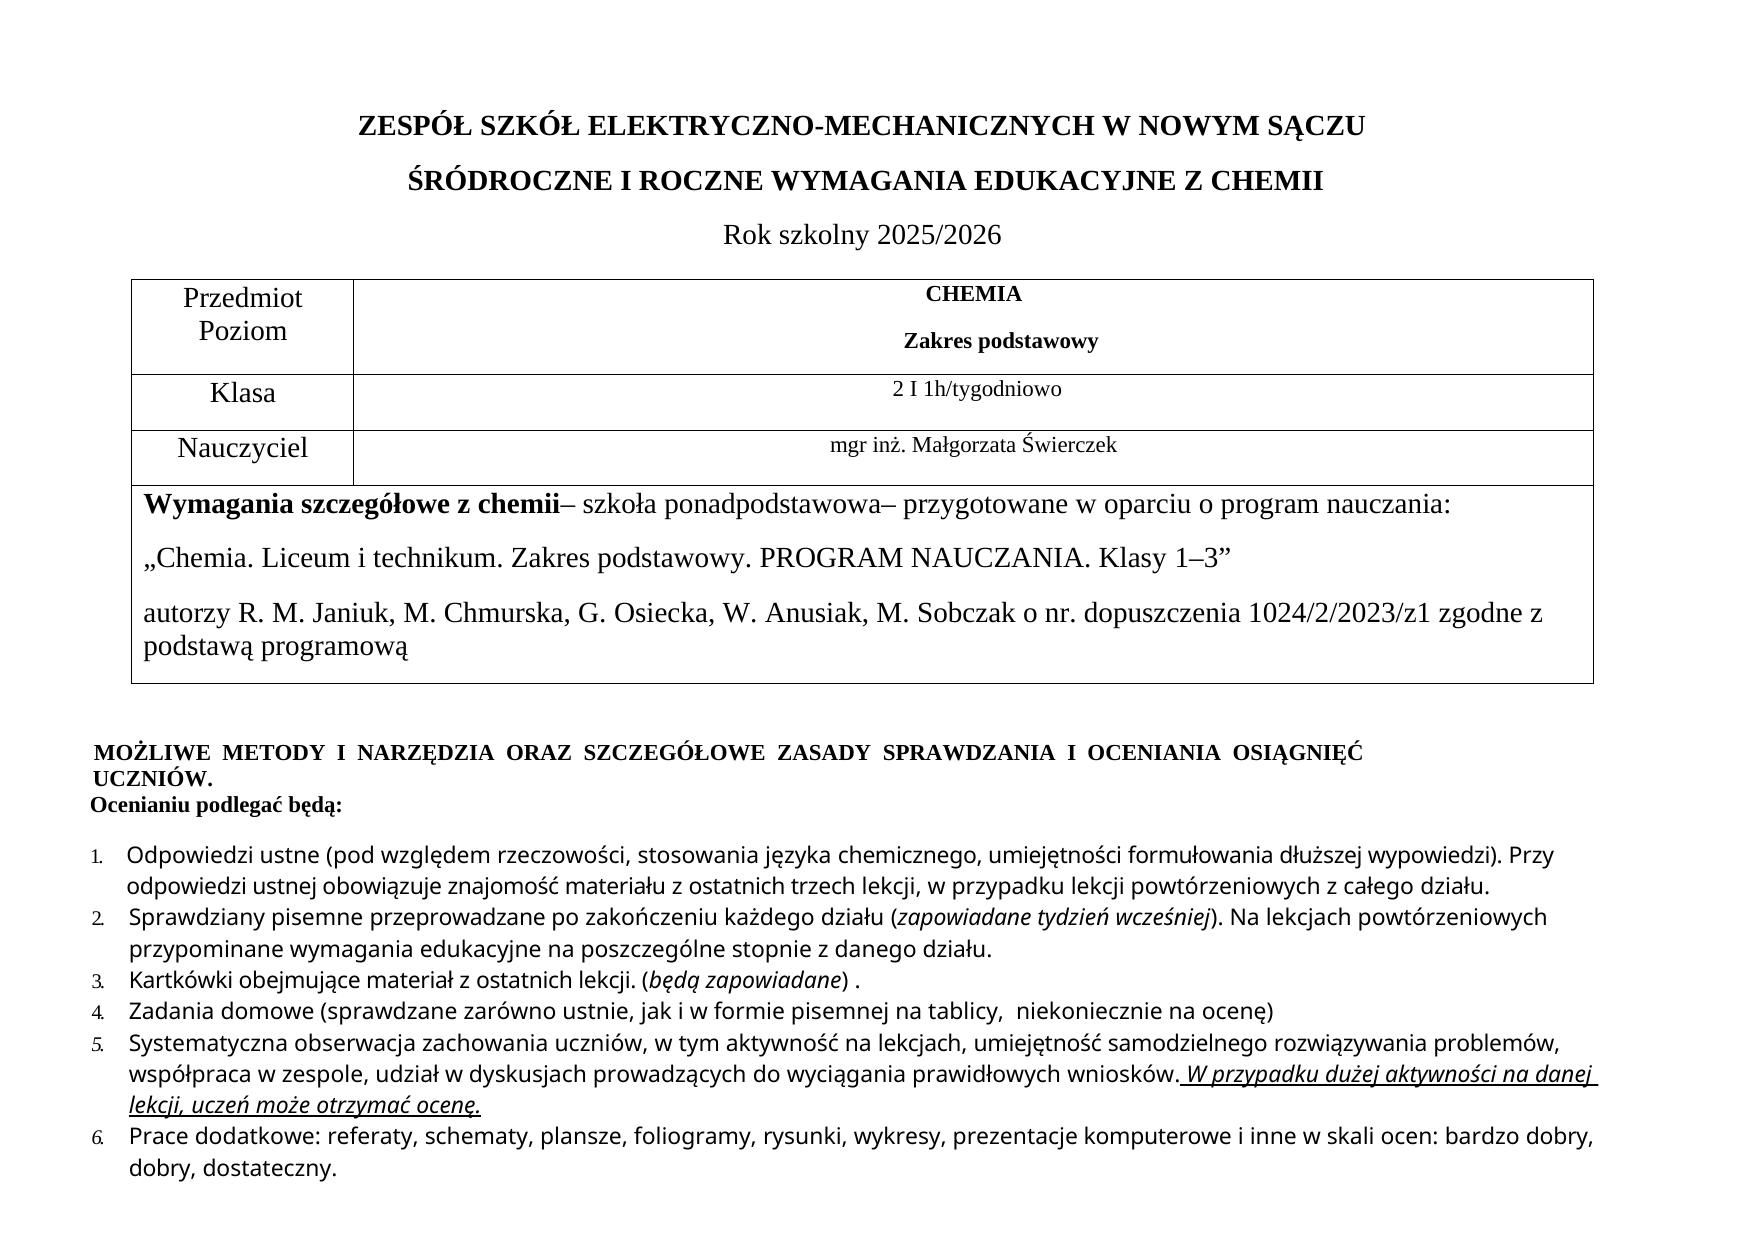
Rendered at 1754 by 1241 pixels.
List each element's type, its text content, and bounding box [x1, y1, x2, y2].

table_cell Wymagania szczegółowe z chemii– szkoła ponadpodstawowa– przygotowane w oparciu o program nauczania: „Chemia. Liceum i technikum. Zakres podstawowy. PROGRAM NAUCZANIA. Klasy 1–3” autorzy R. M. Janiuk, M. Chmurska, G. Osiecka, W. Anusiak, M. Sobczak o nr. dopuszczenia 1024/2/2023/z1 zgodne z podstawą programową [132, 486, 1593, 683]
text UCZNIÓW. [35, 765, 1473, 792]
list Prace dodatkowe: referaty, schematy, plansze, foliogramy, rysunki, wykresy, prezentacje komputerowe i inne w skali ocen: bardzo dobry, dobry, dostateczny. [91, 1120, 1608, 1183]
table_cell 2 I 1h/tygodniowo [354, 375, 1593, 429]
text MOŻLIWE METODY I NARZĘDZIA ORAZ SZCZEGÓŁOWE ZASADY SPRAWDZANIA I OCENIANIA OSIĄGNIĘĆ [35, 739, 1473, 765]
table_cell Klasa [132, 375, 353, 429]
list Systematyczna obserwacja zachowania uczniów, w tym aktywność na lekcjach, umiejętność samodzielnego rozwiązywania problemów, współpraca w zespole, udział w dyskusjach prowadzących do wyciągania prawidłowych wniosków. W przypadku dużej aktywności na danej lekcji, uczeń może otrzymać ocenę. [91, 1026, 1608, 1120]
list Zadania domowe (sprawdzane zarówno ustnie, jak i w formie pisemnej na tablicy, niekoniecznie na ocenę) [91, 995, 1689, 1026]
text ŚRÓDROCZNE I ROCZNE WYMAGANIA EDUKACYJNE Z CHEMII [251, 163, 1473, 196]
table_header CHEMIA Zakres podstawowy [354, 280, 1593, 374]
table_cell Nauczyciel [132, 431, 353, 485]
list Sprawdziany pisemne przeprowadzane po zakończeniu każdego działu (zapowiadane tydzień wcześniej). Na lekcjach powtórzeniowych przypominane wymagania edukacyjne na poszczególne stopnie z danego działu. [91, 901, 1689, 964]
table_header Przedmiot Poziom [132, 280, 353, 374]
list Odpowiedzi ustne (pod względem rzeczowości, stosowania języka chemicznego, umiejętności formułowania dłuższej wypowiedzi). Przy odpowiedzi ustnej obowiązuje znajomość materiału z ostatnich trzech lekcji, w przypadku lekcji powtórzeniowych z całego działu. [90, 839, 1603, 901]
list Kartkówki obejmujące materiał z ostatnich lekcji. (będą zapowiadane) . [91, 964, 1689, 995]
text ZESPÓŁ SZKÓŁ ELEKTRYCZNO-MECHANICZNYCH W NOWYM SĄCZU [251, 108, 1473, 142]
text Ocenianiu podlegać będą: [84, 792, 1689, 818]
text Rok szkolny 2025/2026 [251, 217, 1473, 251]
table_cell mgr inż. Małgorzata Świerczek [354, 431, 1593, 485]
